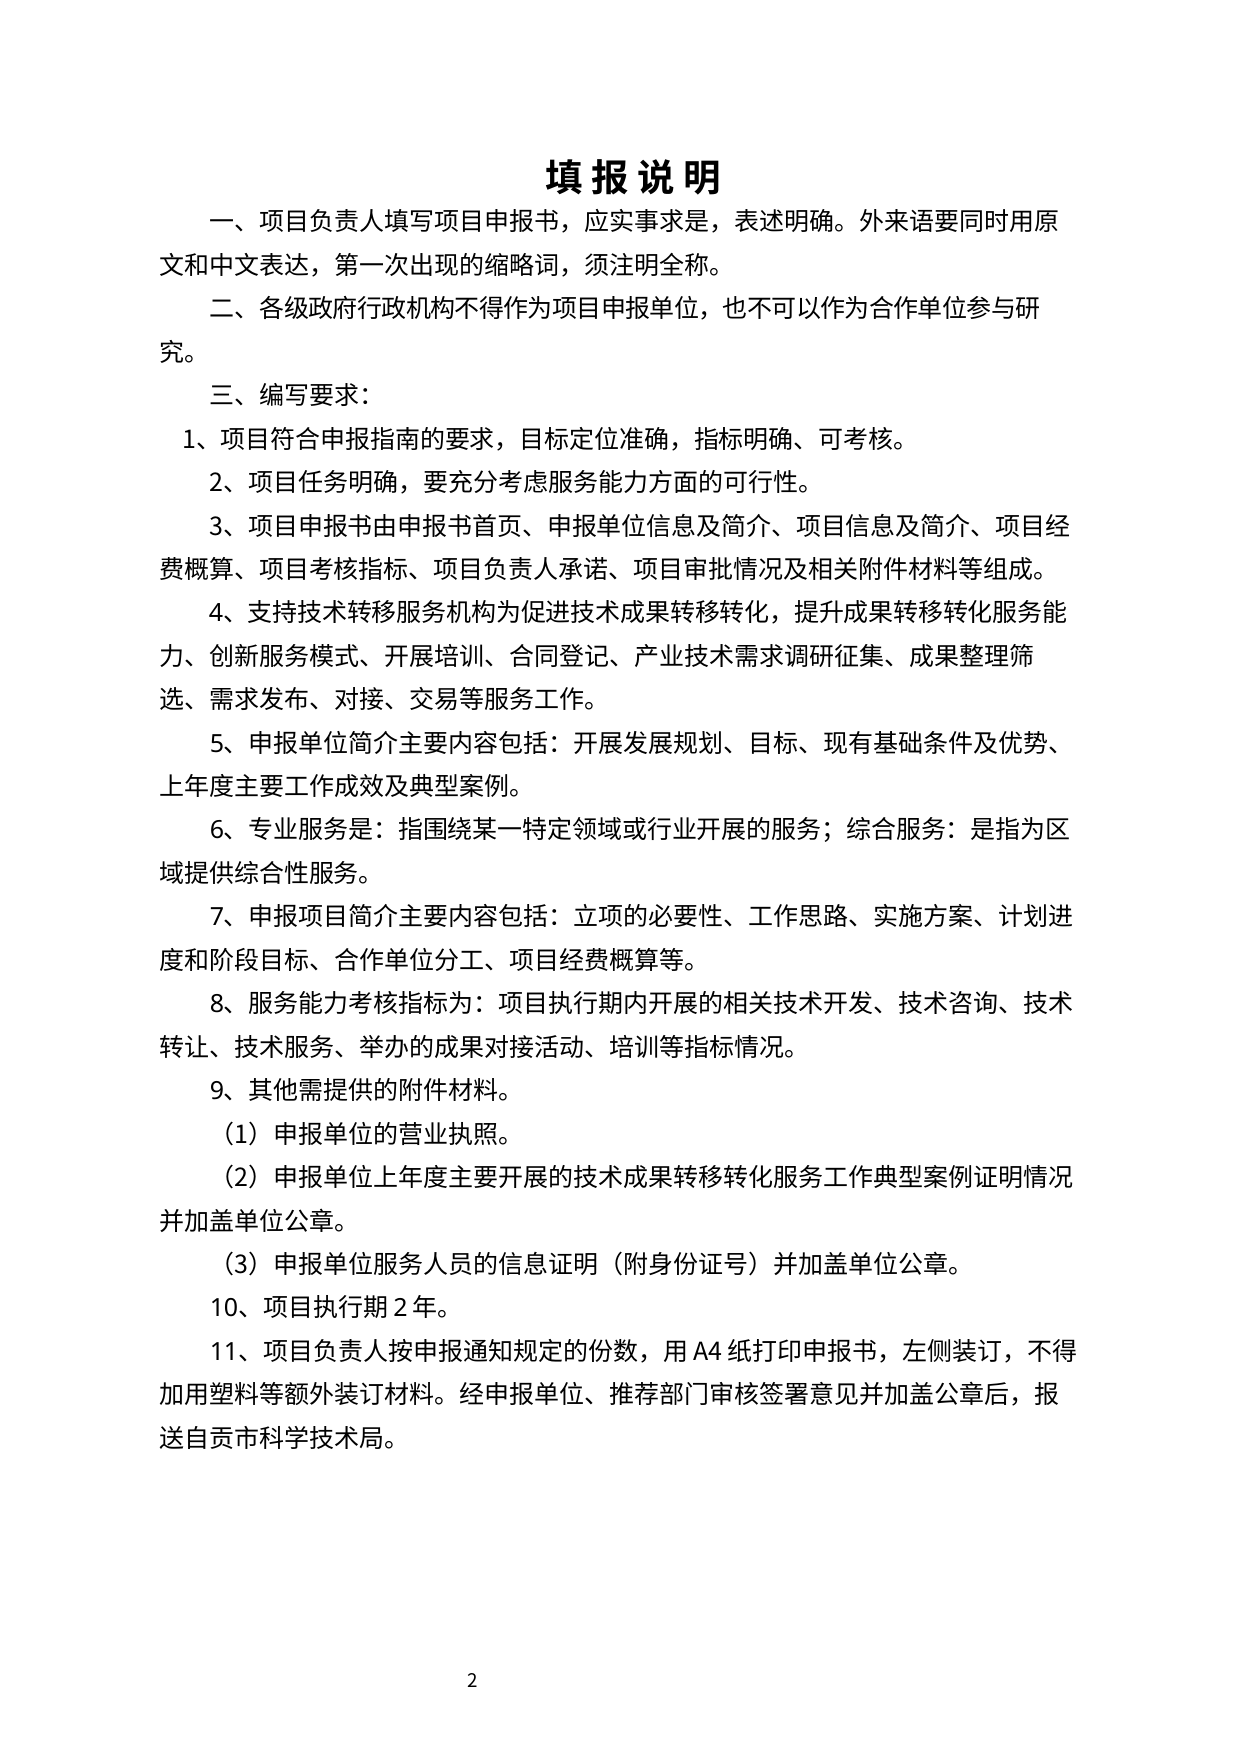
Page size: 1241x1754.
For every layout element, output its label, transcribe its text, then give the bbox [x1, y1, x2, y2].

text 5、申报单位简介主要内容包括：开展发展规划、目标、现有基础条件及优势、上年度主要工作成效及典型案例。 [159, 723, 1081, 803]
text 二、各级政府行政机构不得作为项目申报单位，也不可以作为合作单位参与研究。 [159, 289, 1081, 368]
text 一、项目负责人填写项目申报书，应实事求是，表述明确。外来语要同时用原文和中文表达，第一次出现的缩略词，须注明全称。 [159, 202, 1081, 282]
text 1、项目符合申报指南的要求，目标定位准确，指标明确、可考核。 [159, 419, 1081, 455]
text 6、专业服务是：指围绕某一特定领域或行业开展的服务；综合服务：是指为区域提供综合性服务。 [159, 810, 1081, 890]
text 7、申报项目简介主要内容包括：立项的必要性、工作思路、实施方案、计划进度和阶段目标、合作单位分工、项目经费概算等。 [159, 897, 1081, 977]
text 2、项目任务明确，要充分考虑服务能力方面的可行性。 [159, 462, 1081, 499]
text 10、项目执行期2年。 [159, 1288, 1081, 1324]
text （3）申报单位服务人员的信息证明（附身份证号）并加盖单位公章。 [159, 1244, 1081, 1281]
text 9、其他需提供的附件材料。 [159, 1071, 1081, 1107]
text 8、服务能力考核指标为：项目执行期内开展的相关技术开发、技术咨询、技术转让、技术服务、举办的成果对接活动、培训等指标情况。 [159, 984, 1081, 1063]
text 11、项目负责人按申报通知规定的份数，用A4纸打印申报书，左侧装订，不得加用塑料等额外装订材料。经申报单位、推荐部门审核签署意见并加盖公章后，报送自贡市科学技术局。 [159, 1331, 1081, 1454]
text （1）申报单位的营业执照。 [159, 1114, 1081, 1150]
text 三、编写要求： [159, 376, 1081, 412]
text 3、项目申报书由申报书首页、申报单位信息及简介、项目信息及简介、项目经费概算、项目考核指标、项目负责人承诺、项目审批情况及相关附件材料等组成。 [159, 506, 1081, 586]
text （2）申报单位上年度主要开展的技术成果转移转化服务工作典型案例证明情况并加盖单位公章。 [159, 1157, 1081, 1237]
text 4、支持技术转移服务机构为促进技术成果转移转化，提升成果转移转化服务能力、创新服务模式、开展培训、合同登记、产业技术需求调研征集、成果整理筛选、需求发布、对接、交易等服务工作。 [159, 593, 1081, 716]
text 填 报 说 明 [186, 148, 1081, 202]
